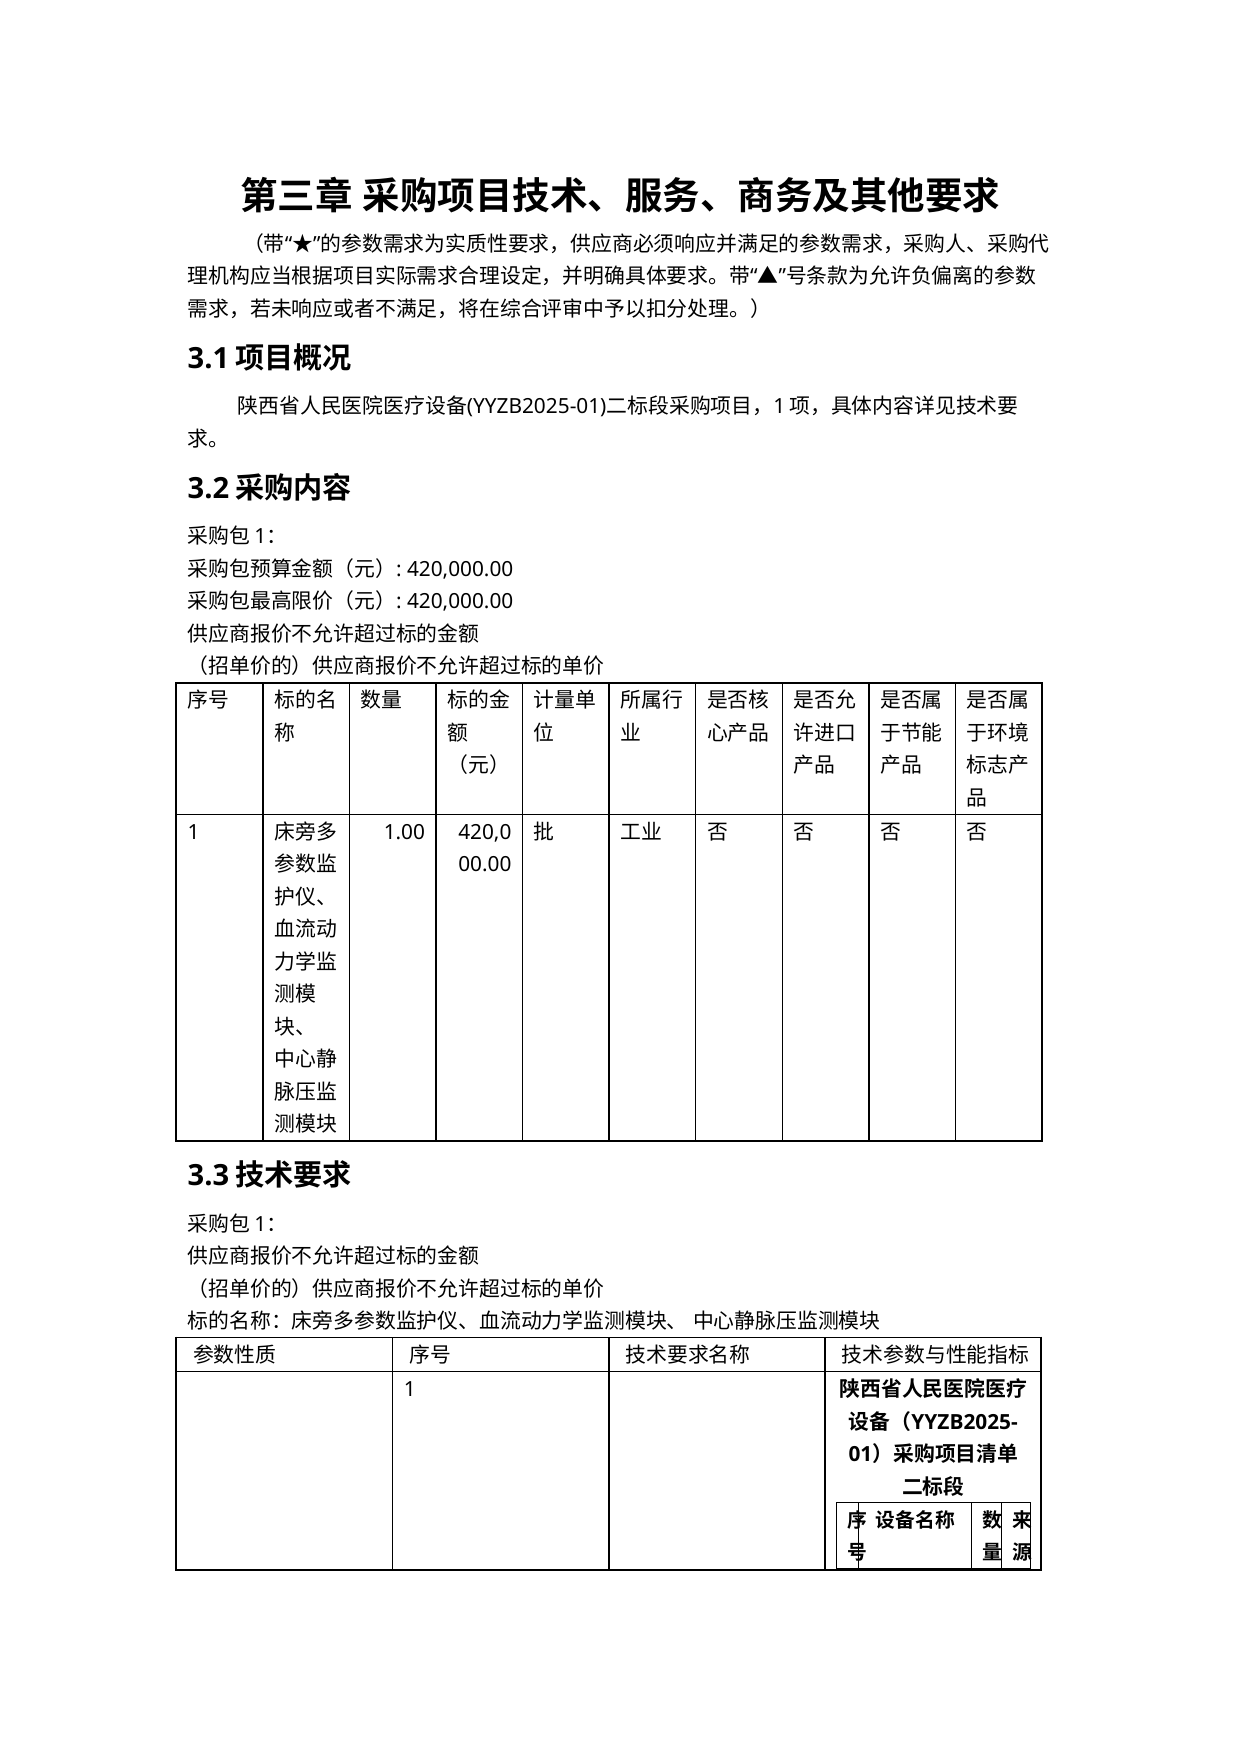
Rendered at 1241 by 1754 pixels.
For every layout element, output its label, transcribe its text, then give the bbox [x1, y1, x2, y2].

text 供应商报价不允许超过标的金额 [187, 1239, 1053, 1272]
table_header 是否属于环境标志产品 [956, 684, 1041, 813]
text 采购包预算金额（元）: 420,000.00 [187, 552, 1053, 584]
text 陕西省人民医院医疗设备(YYZB2025-01)二标段采购项目，1项，具体内容详见技术要求。 [187, 389, 1053, 454]
text 采购包最高限价（元）: 420,000.00 [187, 584, 1053, 617]
table_header 计量单位 [523, 684, 608, 813]
text 供应商报价不允许超过标的金额 [187, 617, 1053, 649]
table_cell 否 [956, 815, 1041, 1140]
table_header 标的名称 [264, 684, 349, 813]
table_header 标的金额 （元） [437, 684, 522, 813]
table_cell 1.00 [350, 815, 435, 1140]
table_header 技术要求名称 [610, 1338, 824, 1371]
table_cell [826, 1372, 1040, 1569]
text 3.3技术要求 [187, 1142, 1053, 1207]
table_cell 1 [393, 1372, 608, 1569]
table_cell 420,000.00 [437, 815, 522, 1140]
text （招单价的）供应商报价不允许超过标的单价 [187, 649, 1053, 682]
table_header 是否允许进口产品 [783, 684, 868, 813]
table_cell 否 [783, 815, 868, 1140]
table_header 序号 [393, 1338, 608, 1371]
text 3.1项目概况 [187, 324, 1053, 389]
table_cell [177, 1372, 392, 1569]
table_header 是否属于节能产品 [870, 684, 955, 813]
text 标的名称：床旁多参数监护仪、血流动力学监测模块、 中心静脉压监测模块 [187, 1304, 1053, 1337]
text 采购包1： [187, 519, 1053, 552]
table_cell 1 [177, 815, 262, 1140]
table_header 序号 [177, 684, 262, 813]
table_header 参数性质 [177, 1338, 392, 1371]
text 采购包1： [187, 1207, 1053, 1239]
table_header 数量 [350, 684, 435, 813]
table_header 所属行业 [610, 684, 695, 813]
text 第三章 采购项目技术、服务、商务及其他要求 [187, 162, 1053, 227]
text 3.2采购内容 [187, 454, 1053, 519]
table_cell 批 [523, 815, 608, 1140]
text （招单价的）供应商报价不允许超过标的单价 [187, 1272, 1053, 1304]
table_cell 否 [696, 815, 782, 1140]
table_cell 工业 [610, 815, 695, 1140]
table_header 技术参数与性能指标 [826, 1338, 1040, 1371]
table_cell 否 [870, 815, 955, 1140]
table_cell 床旁多参数监护仪、血流动力学监测模块、 中心静脉压监测模块 [264, 815, 349, 1140]
table_cell [610, 1372, 824, 1569]
table_header 是否核心产品 [696, 684, 782, 813]
text （带“★”的参数需求为实质性要求，供应商必须响应并满足的参数需求，采购人、采购代理机构应当根据项目实际需求合理设定，并明确具体要求。带“▲”号条款为允许负偏离的参数需求，若未响应或者不满足，将在综合评审中予以扣分处理。） [187, 227, 1053, 324]
